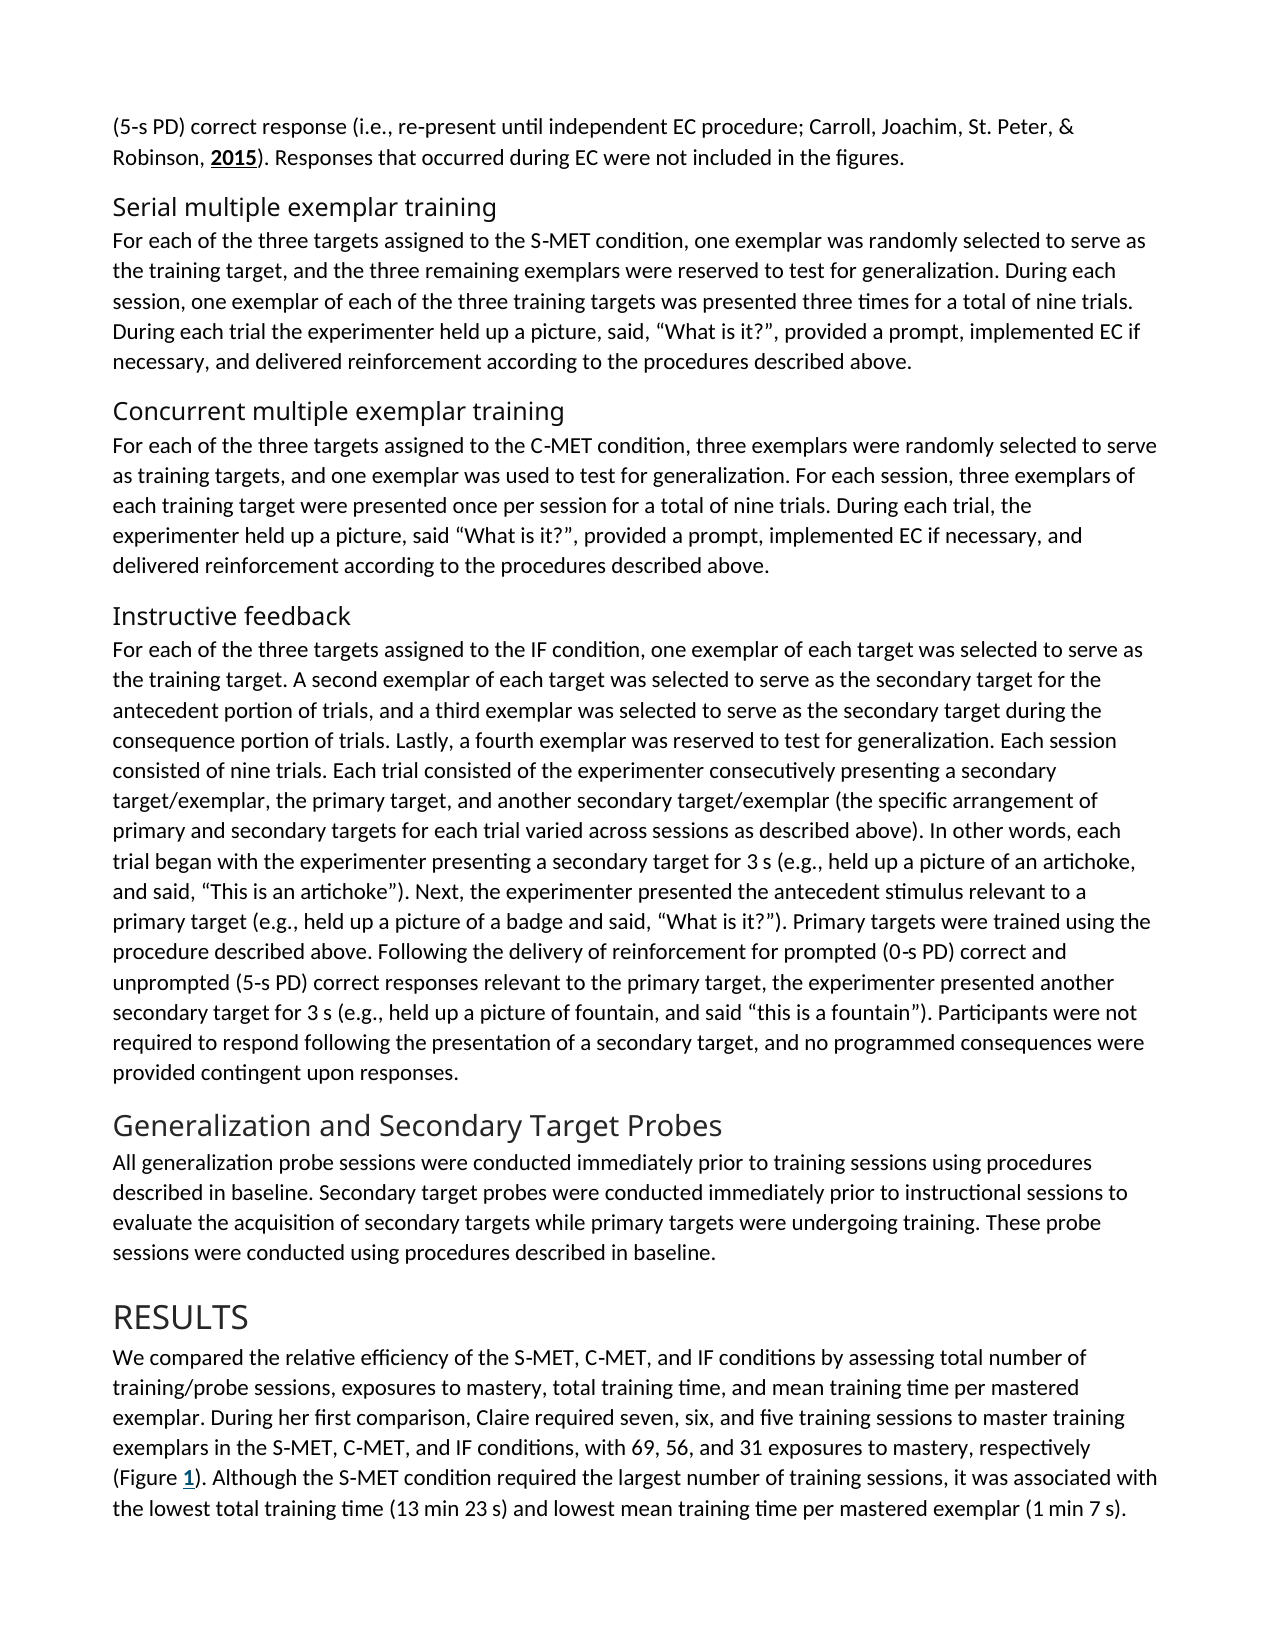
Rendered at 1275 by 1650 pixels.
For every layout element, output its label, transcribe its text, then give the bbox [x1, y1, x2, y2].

subtitle Generalization and Secondary Target Probes [112, 1105, 1162, 1145]
text All generalization probe sessions were conducted immediately prior to training sessions using procedures described in baseline. Secondary target probes were conducted immediately prior to instructional sessions to evaluate the acquisition of secondary targets while primary targets were undergoing training. These probe sessions were conducted using procedures described in baseline. [112, 1148, 1162, 1267]
text For each of the three targets assigned to the IF condition, one exemplar of each target was selected to serve as the training target. A second exemplar of each target was selected to serve as the secondary target for the antecedent portion of trials, and a third exemplar was selected to serve as the secondary target during the consequence portion of trials. Lastly, a fourth exemplar was reserved to test for generalization. Each session consisted of nine trials. Each trial consisted of the experimenter consecutively presenting a secondary target/exemplar, the primary target, and another secondary target/exemplar (the specific arrangement of primary and secondary targets for each trial varied across sessions as described above). In other words, each trial began with the experimenter presenting a secondary target for 3 s (e.g., held up a picture of an artichoke, and said, “This is an artichoke”). Next, the experimenter presented the antecedent stimulus relevant to a primary target (e.g., held up a picture of a badge and said, “What is it?”). Primary targets were trained using the procedure described above. Following the delivery of reinforcement for prompted (0‐s PD) correct and unprompted (5‐s PD) correct responses relevant to the primary target, the experimenter presented another secondary target for 3 s (e.g., held up a picture of fountain, and said “this is a fountain”). Participants were not required to respond following the presentation of a secondary target, and no programmed consequences were provided contingent upon responses. [112, 635, 1162, 1086]
subtitle Instructive feedback [112, 598, 1162, 633]
text For each of the three targets assigned to the S‐MET condition, one exemplar was randomly selected to serve as the training target, and the three remaining exemplars were reserved to test for generalization. During each session, one exemplar of each of the three training targets was presented three times for a total of nine trials. During each trial the experimenter held up a picture, said, “What is it?”, provided a prompt, implemented EC if necessary, and delivered reinforcement according to the procedures described above. [112, 226, 1162, 375]
text For each of the three targets assigned to the C‐MET condition, three exemplars were randomly selected to serve as training targets, and one exemplar was used to test for generalization. For each session, three exemplars of each training target were presented once per session for a total of nine trials. During each trial, the experimenter held up a picture, said “What is it?”, provided a prompt, implemented EC if necessary, and delivered reinforcement according to the procedures described above. [112, 431, 1162, 580]
subtitle Concurrent multiple exemplar training [112, 394, 1162, 428]
subtitle RESULTS [112, 1294, 1162, 1339]
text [112, 112, 1162, 171]
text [112, 1343, 1162, 1522]
subtitle Serial multiple exemplar training [112, 189, 1162, 224]
